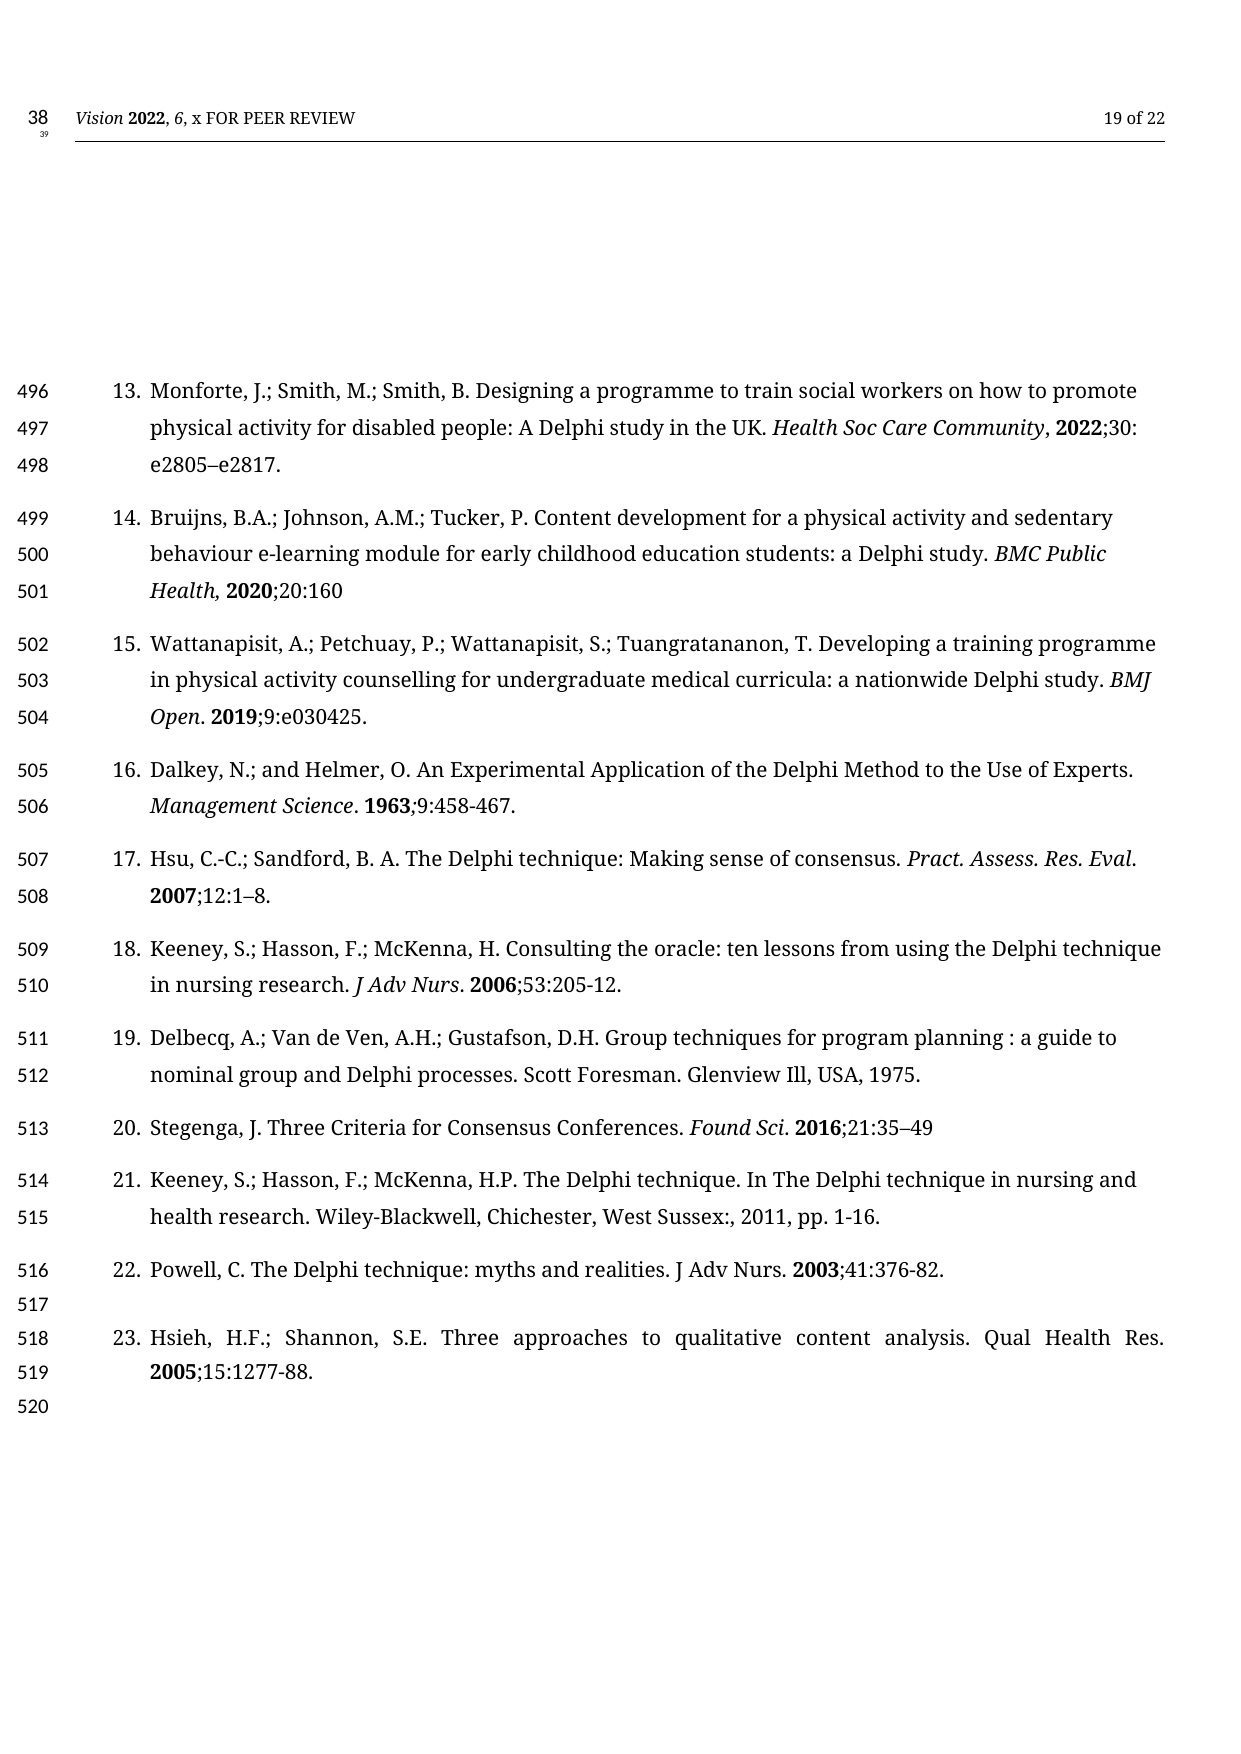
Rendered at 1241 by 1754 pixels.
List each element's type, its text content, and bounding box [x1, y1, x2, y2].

list Keeney, S.; Hasson, F.; McKenna, H. Consulting the oracle: ten lessons from using the Delphi technique in nursing research. J Adv Nurs. 2006;53:205-12. [112, 931, 1165, 1002]
list Powell, C. The Delphi technique: myths and realities. J Adv Nurs. 2003;41:376-82. [112, 1252, 1165, 1286]
list Wattanapisit, A.; Petchuay, P.; Wattanapisit, S.; Tuangratananon, T. Developing a training programme in physical activity counselling for undergraduate medical curricula: a nationwide Delphi study. BMJ Open. 2019;9:e030425. [112, 626, 1165, 733]
list Keeney, S.; Hasson, F.; McKenna, H.P. The Delphi technique. In The Delphi technique in nursing and health research. Wiley-Blackwell, Chichester, West Sussex:, 2011, pp. 1-16. [112, 1163, 1165, 1233]
list Stegenga, J. Three Criteria for Consensus Conferences. Found Sci. 2016;21:35–49 [112, 1110, 1165, 1144]
list Dalkey, N.; and Helmer, O. An Experimental Application of the Delphi Method to the Use of Experts. Management Science. 1963;9:458-467. [112, 752, 1165, 823]
list Hsieh, H.F.; Shannon, S.E. Three approaches to qualitative content analysis. Qual Health Res. 2005;15:1277-88. [112, 1320, 1165, 1388]
list Delbecq, A.; Van de Ven, A.H.; Gustafson, D.H. Group techniques for program planning : a guide to nominal group and Delphi processes. Scott Foresman. Glenview Ill, USA, 1975. [112, 1021, 1165, 1091]
list Monforte, J.; Smith, M.; Smith, B. Designing a programme to train social workers on how to promote physical activity for disabled people: A Delphi study in the UK. Health Soc Care Community, 2022;30: e2805–e2817. [112, 374, 1165, 481]
list Hsu, C.-C.; Sandford, B. A. The Delphi technique: Making sense of consensus. Pract. Assess. Res. Eval. 2007;12:1–8. [112, 842, 1165, 912]
list Bruijns, B.A.; Johnson, A.M.; Tucker, P. Content development for a physical activity and sedentary behaviour e-learning module for early childhood education students: a Delphi study. BMC Public Health, 2020;20:160 [112, 500, 1165, 607]
